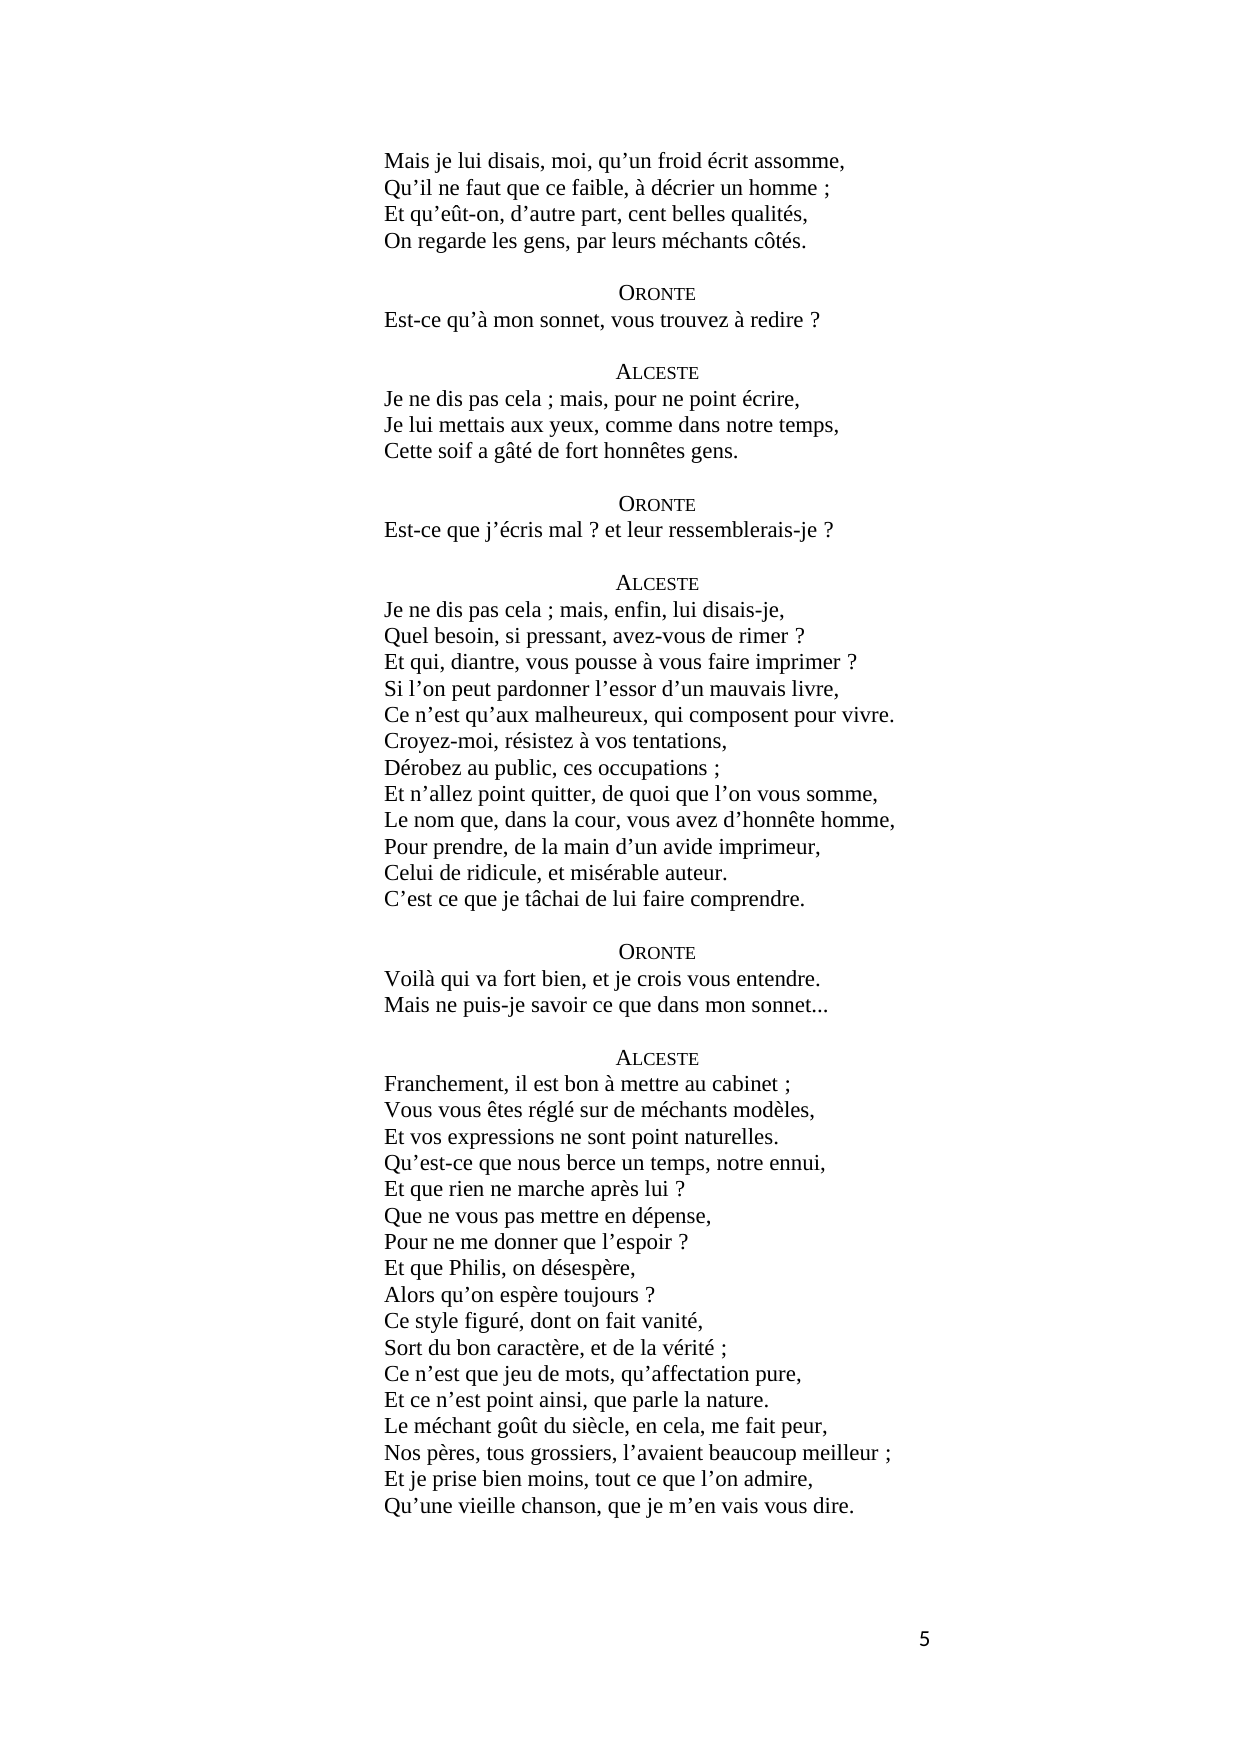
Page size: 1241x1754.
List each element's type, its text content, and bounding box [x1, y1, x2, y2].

text Le nom que, dans la cour, vous avez d’honnête homme, Pour prendre, de la main d’un avide imprimeur, Celui de ridicule, et misérable auteur. C’est ce que je tâchai de lui faire comprendre. [384, 806, 930, 912]
text Est-ce que j’écris mal ? et leur ressemblerais-je ? [384, 517, 930, 543]
text Si l’on peut pardonner l’essor d’un mauvais livre, Ce n’est qu’aux malheureux, qui composent pour vivre. Croyez-moi, résistez à vos tentations, Dérobez au public, ces occupations ; Et n’allez point quitter, de quoi que l’on vous somme, [384, 675, 930, 806]
text Nos pères, tous grossiers, l’avaient beaucoup meilleur ; Et je prise bien moins, tout ce que l’on admire, Qu’une vieille chanson, que je m’en vais vous dire. [384, 1439, 930, 1518]
text Je ne dis pas cela ; mais, enfin, lui disais-je, Quel besoin, si pressant, avez-vous de rimer ? Et qui, diantre, vous pousse à vous faire imprimer ? [384, 596, 930, 675]
text Mais ne puis-je savoir ce que dans mon sonnet... [384, 991, 930, 1017]
text Oronte [384, 253, 930, 306]
text Voilà qui va fort bien, et je crois vous entendre. [384, 964, 930, 991]
text Je ne dis pas cela ; mais, pour ne point écrire, Je lui mettais aux yeux, comme dans notre temps, [384, 385, 930, 437]
text Franchement, il est bon à mettre au cabinet ; Vous vous êtes réglé sur de méchants modèles, Et vos expressions ne sont point naturelles. Qu’est-ce que nous berce un temps, notre ennui, [384, 1070, 930, 1175]
text Oronte [384, 464, 930, 517]
text Ce style figuré, dont on fait vanité, Sort du bon caractère, et de la vérité ; Ce n’est que jeu de mots, qu’affectation pure, Et ce n’est point ainsi, que parle la nature. Le méchant goût du siècle, en cela, me fait peur, [384, 1307, 930, 1439]
text Mais je lui disais, moi, qu’un froid écrit assomme, Qu’il ne faut que ce faible, à décrier un homme ; [384, 148, 930, 200]
text Alceste [384, 332, 930, 385]
text Oronte [384, 912, 930, 964]
text Est-ce qu’à mon sonnet, vous trouvez à redire ? [384, 306, 930, 332]
text Et qu’eût-on, d’autre part, cent belles qualités, On regarde les gens, par leurs méchants côtés. [384, 200, 930, 253]
text Alceste [384, 543, 930, 596]
text Cette soif a gâté de fort honnêtes gens. [384, 437, 930, 464]
text Alceste [384, 1017, 930, 1070]
text Et que rien ne marche après lui ? Que ne vous pas mettre en dépense, Pour ne me donner que l’espoir ? Et que Philis, on désespère, Alors qu’on espère toujours ? [384, 1175, 930, 1307]
